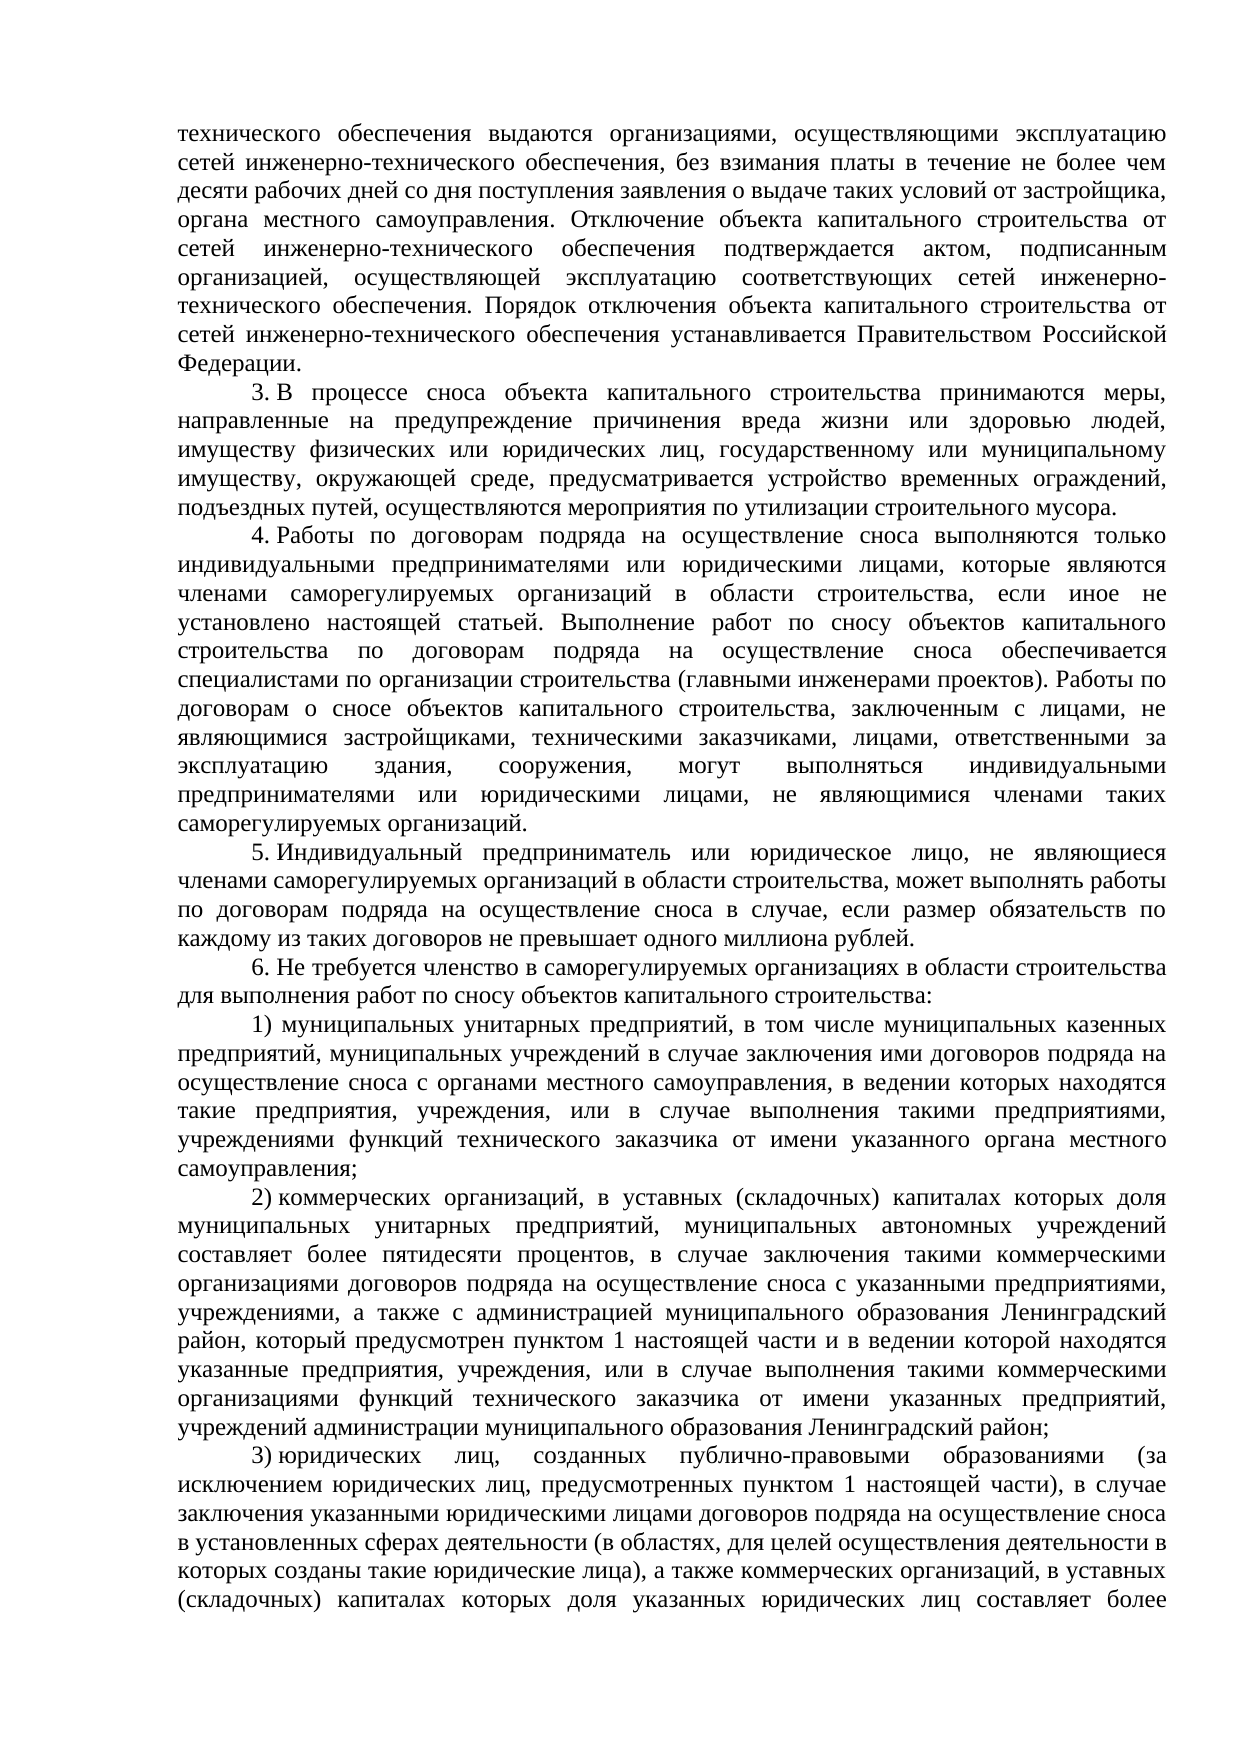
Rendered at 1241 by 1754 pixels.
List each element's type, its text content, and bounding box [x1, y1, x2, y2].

text 3. В процессе сноса объекта капитального строительства принимаются меры, направленные на предупреждение причинения вреда жизни или здоровью людей, имуществу физических или юридических лиц, государственному или муниципальному имуществу, окружающей среде, предусматривается устройство временных ограждений, подъездных путей, осуществляются мероприятия по утилизации строительного мусора. [177, 377, 1167, 521]
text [177, 118, 1167, 377]
text 5. Индивидуальный предприниматель или юридическое лицо, не являющиеся членами саморегулируемых организаций в области строительства, может выполнять работы по договорам подряда на осуществление сноса в случае, если размер обязательств по каждому из таких договоров не превышает одного миллиона рублей. [177, 837, 1167, 952]
text 2) коммерческих организаций, в уставных (складочных) капиталах которых доля муниципальных унитарных предприятий, муниципальных автономных учреждений составляет более пятидесяти процентов, в случае заключения такими коммерческими организациями договоров подряда на осуществление сноса с указанными предприятиями, учреждениями, а также с администрацией муниципального образования Ленинградский район, который предусмотрен пунктом 1 настоящей части и в ведении которой находятся указанные предприятия, учреждения, или в случае выполнения такими коммерческими организациями функций технического заказчика от имени указанных предприятий, учреждений администрации муниципального образования Ленинградский район; [177, 1182, 1167, 1441]
text 6. Не требуется членство в саморегулируемых организациях в области строительства для выполнения работ по сносу объектов капитального строительства: [177, 952, 1167, 1009]
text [177, 1441, 1167, 1613]
text 4. Работы по договорам подряда на осуществление сноса выполняются только индивидуальными предпринимателями или юридическими лицами, которые являются членами саморегулируемых организаций в области строительства, если иное не установлено настоящей статьей. Выполнение работ по сносу объектов капитального строительства по договорам подряда на осуществление сноса обеспечивается специалистами по организации строительства (главными инженерами проектов). Работы по договорам о сносе объектов капитального строительства, заключенным с лицами, не являющимися застройщиками, техническими заказчиками, лицами, ответственными за эксплуатацию здания, сооружения, могут выполняться индивидуальными предпринимателями или юридическими лицами, не являющимися членами таких саморегулируемых организаций. [177, 521, 1167, 837]
text 1) муниципальных унитарных предприятий, в том числе муниципальных казенных предприятий, муниципальных учреждений в случае заключения ими договоров подряда на осуществление сноса с органами местного самоуправления, в ведении которых находятся такие предприятия, учреждения, или в случае выполнения такими предприятиями, учреждениями функций технического заказчика от имени указанного органа местного самоуправления; [177, 1009, 1167, 1182]
